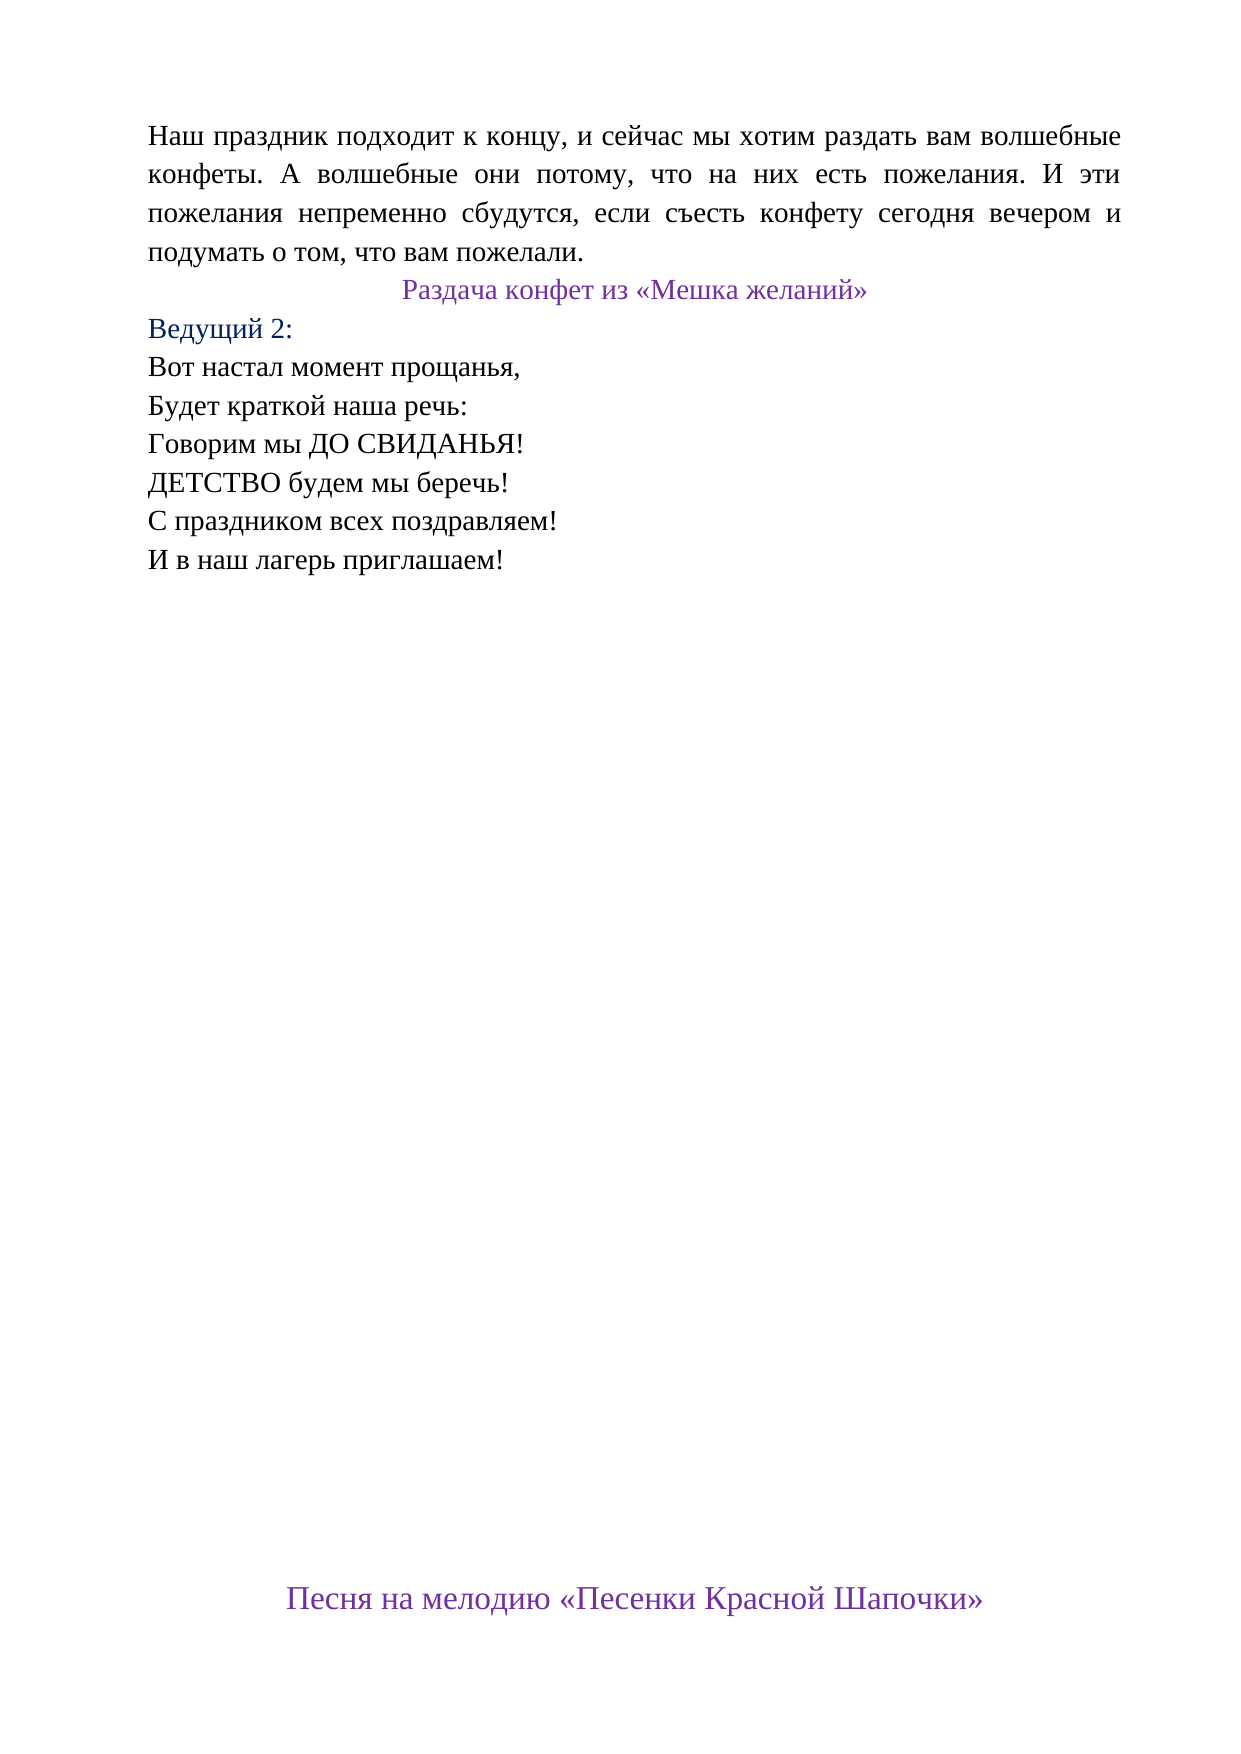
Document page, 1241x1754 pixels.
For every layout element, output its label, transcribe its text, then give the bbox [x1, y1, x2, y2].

text И в наш лагерь приглашаем! [148, 542, 1122, 576]
text Ведущий 2: [148, 311, 1122, 344]
text С праздником всех поздравляем! [148, 503, 1122, 537]
text Песня на мелодию «Песенки Красной Шапочки» [148, 1578, 1122, 1617]
text Говорим мы ДО СВИДАНЬЯ! [148, 426, 1122, 460]
text Будет краткой наша речь: [148, 388, 1122, 421]
text Раздача конфет из «Мешка желаний» [148, 272, 1122, 306]
text ДЕТСТВО будем мы беречь! [148, 465, 1122, 498]
text Наш праздник подходит к концу, и сейчас мы хотим раздать вам волшебные конфеты. А волшебные они потому, что на них есть пожелания. И эти пожелания непременно сбудутся, если съесть конфету сегодня вечером и подумать о том, что вам пожелали. [148, 118, 1122, 267]
text Вот настал момент прощанья, [148, 349, 1122, 383]
